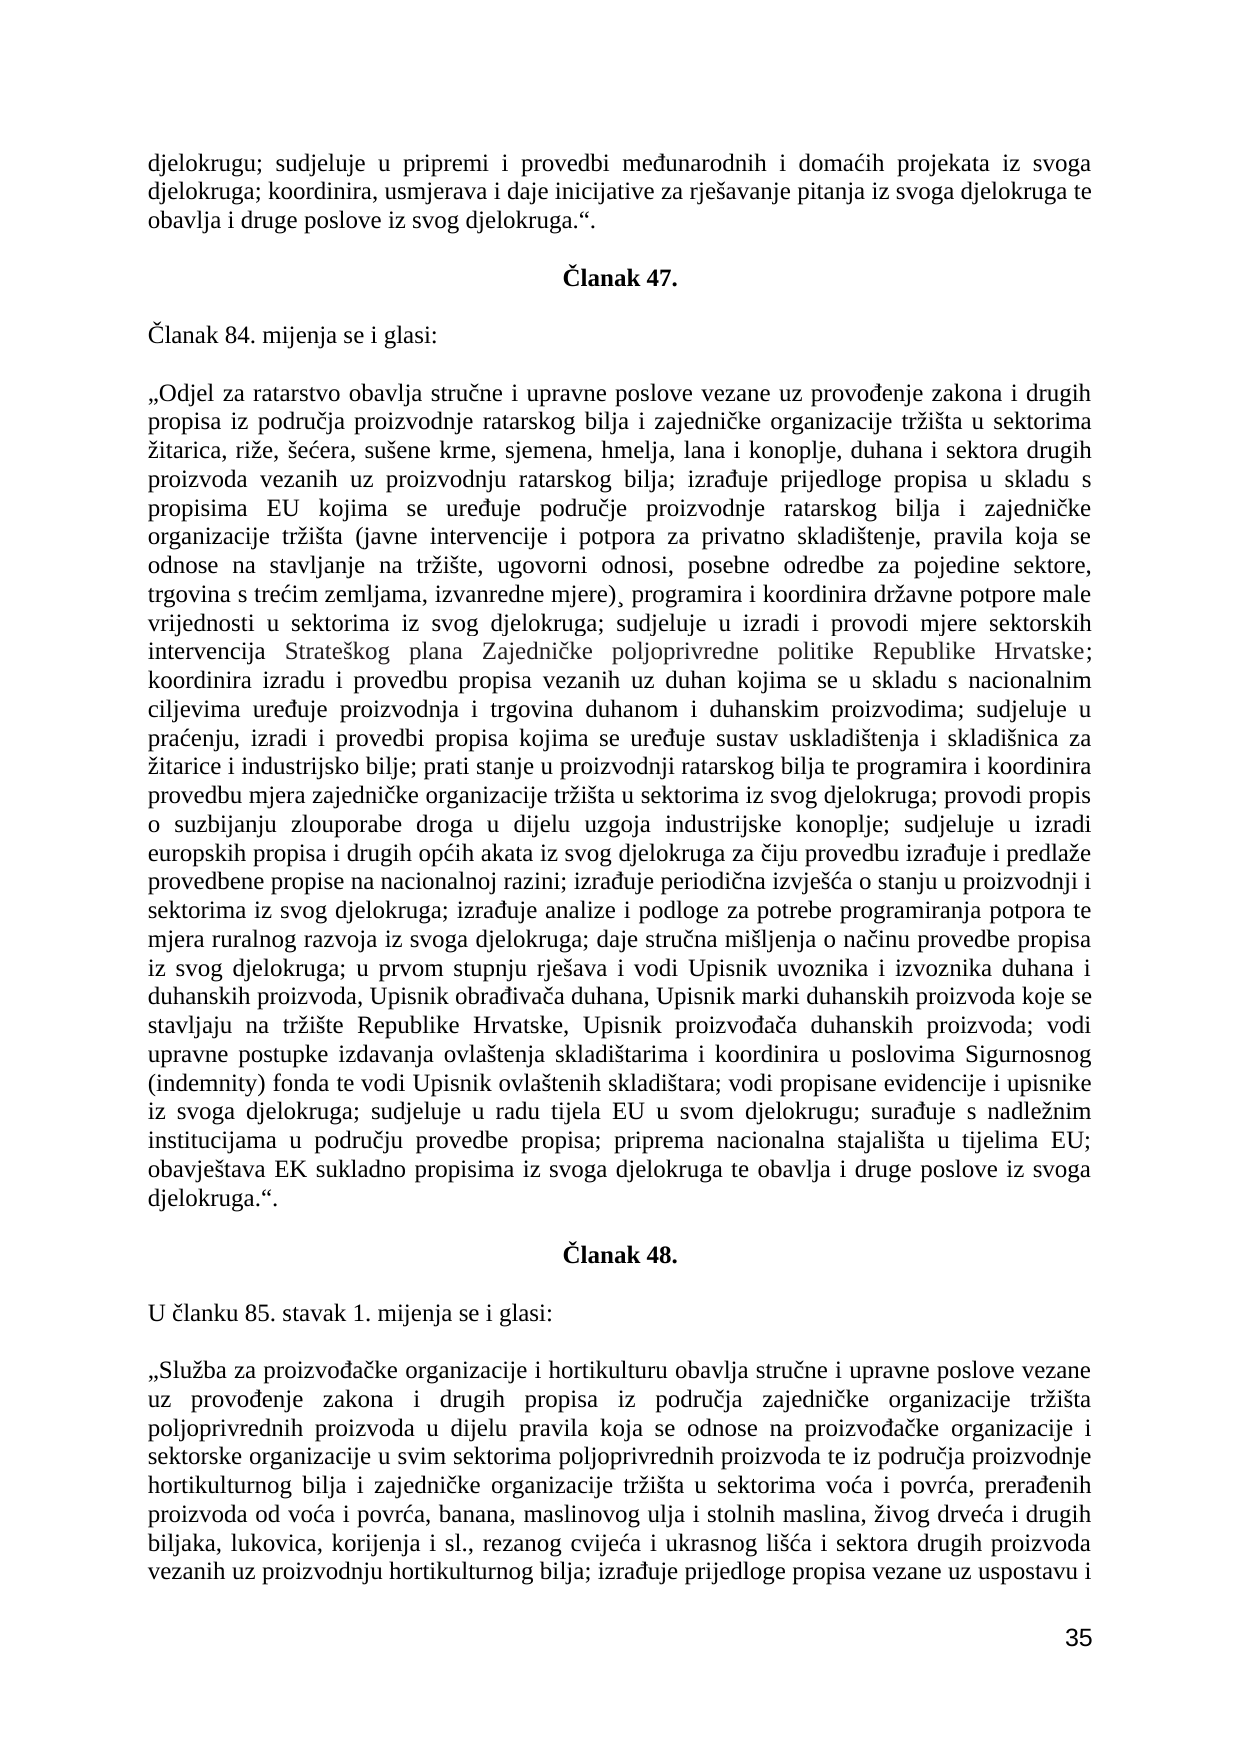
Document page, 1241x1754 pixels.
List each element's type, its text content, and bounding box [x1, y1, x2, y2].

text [148, 148, 1092, 234]
text U članku 85. stavak 1. mijenja se i glasi: [148, 1298, 1092, 1326]
text Članak 84. mijenja se i glasi: [148, 320, 1092, 349]
text Članak 47. [148, 263, 1092, 291]
text „Odjel za ratarstvo obavlja stručne i upravne poslove vezane uz provođenje zakona i drugih propisa iz područja proizvodnje ratarskog bilja i zajedničke organizacije tržišta u sektorima žitarica, riže, šećera, sušene krme, sjemena, hmelja, lana i konoplje, duhana i sektora drugih proizvoda vezanih uz proizvodnju ratarskog bilja; izrađuje prijedloge propisa u skladu s propisima EU kojima se uređuje područje proizvodnje ratarskog bilja i zajedničke organizacije tržišta (javne intervencije i potpora za privatno skladištenje, pravila koja se odnose na stavljanje na tržište, ugovorni odnosi, posebne odredbe za pojedine sektore, trgovina s trećim zemljama, izvanredne mjere)¸ programira i koordinira državne potpore male vrijednosti u sektorima iz svog djelokruga; sudjeluje u izradi i provodi mjere sektorskih intervencija Strateškog plana Zajedničke poljoprivredne politike Republike Hrvatske; koordinira izradu i provedbu propisa vezanih uz duhan kojima se u skladu s nacionalnim ciljevima uređuje proizvodnja i trgovina duhanom i duhanskim proizvodima; sudjeluje u praćenju, izradi i provedbi propisa kojima se uređuje sustav uskladištenja i skladišnica za žitarice i industrijsko bilje; prati stanje u proizvodnji ratarskog bilja te programira i koordinira provedbu mjera zajedničke organizacije tržišta u sektorima iz svog djelokruga; provodi propis o suzbijanju zlouporabe droga u dijelu uzgoja industrijske konoplje; sudjeluje u izradi europskih propisa i drugih općih akata iz svog djelokruga za čiju provedbu izrađuje i predlaže provedbene propise na nacionalnoj razini; izrađuje periodična izvješća o stanju u proizvodnji i sektorima iz svog djelokruga; izrađuje analize i podloge za potrebe programiranja potpora te mjera ruralnog razvoja iz svoga djelokruga; daje stručna mišljenja o načinu provedbe propisa iz svog djelokruga; u prvom stupnju rješava i vodi Upisnik uvoznika i izvoznika duhana i duhanskih proizvoda, Upisnik obrađivača duhana, Upisnik marki duhanskih proizvoda koje se stavljaju na tržište Republike Hrvatske, Upisnik proizvođača duhanskih proizvoda; vodi upravne postupke izdavanja ovlaštenja skladištarima i koordinira u poslovima Sigurnosnog (indemnity) fonda te vodi Upisnik ovlaštenih skladištara; vodi propisane evidencije i upisnike iz svoga djelokruga; sudjeluje u radu tijela EU u svom djelokrugu; surađuje s nadležnim institucijama u području provedbe propisa; priprema nacionalna stajališta u tijelima EU; obavještava EK sukladno propisima iz svoga djelokruga te obavlja i druge poslove iz svoga djelokruga.“. [148, 378, 1092, 1211]
text Članak 48. [148, 1240, 1092, 1269]
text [148, 1355, 1092, 1585]
